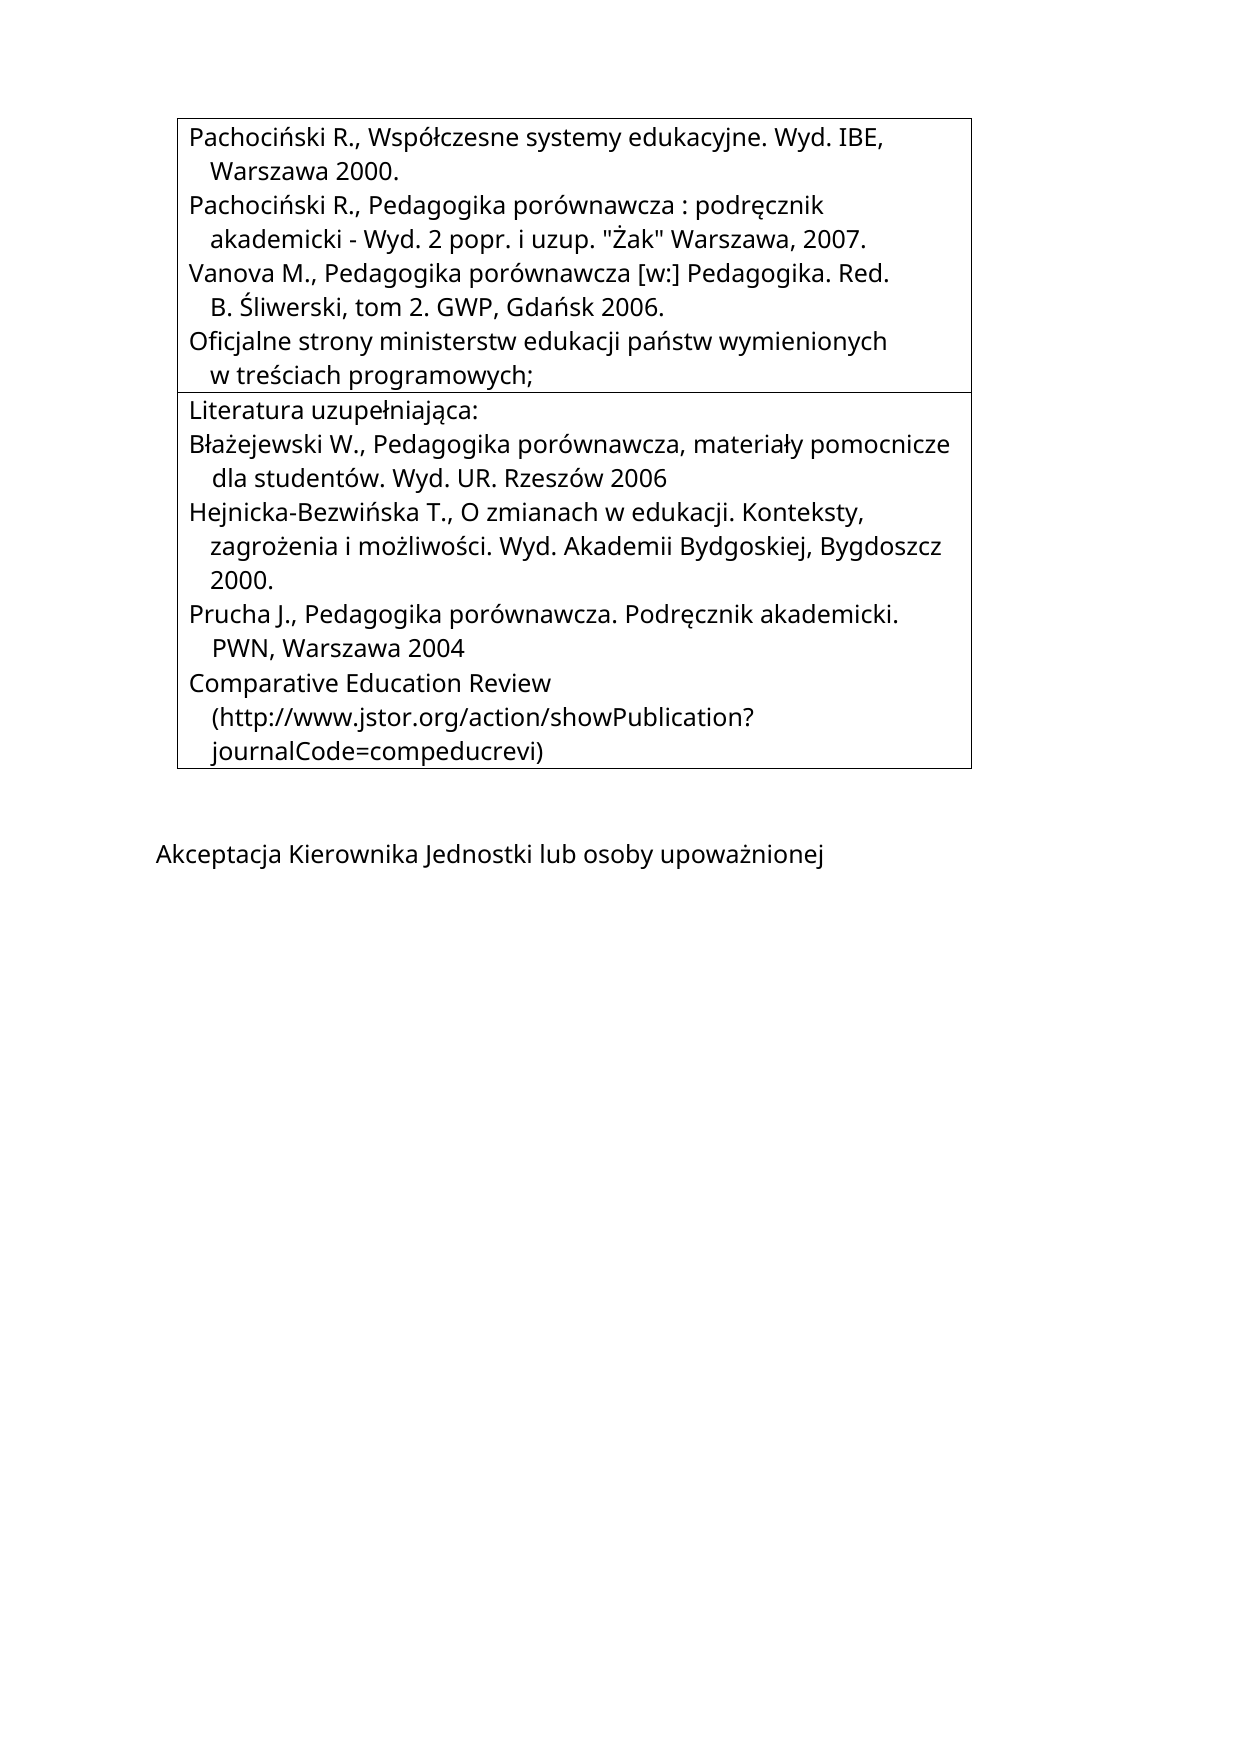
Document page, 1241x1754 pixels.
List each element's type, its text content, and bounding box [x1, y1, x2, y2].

text Akceptacja Kierownika Jednostki lub osoby upoważnionej [156, 837, 1122, 871]
table_cell Literatura uzupełniająca: Błażejewski W., Pedagogika porównawcza, materiały pomocnicze dla studentów. Wyd. UR. Rzeszów 2006 Hejnicka-Bezwińska T., O zmianach w edukacji. Konteksty, zagrożenia i możliwości. Wyd. Akademii Bydgoskiej, Bygdoszcz 2000. Prucha J., Pedagogika porównawcza. Podręcznik akademicki. PWN, Warszawa 2004 Comparative Education Review (http://www.jstor.org/action/showPublication?journalCode=compeducrevi) [178, 393, 971, 767]
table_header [178, 119, 971, 392]
